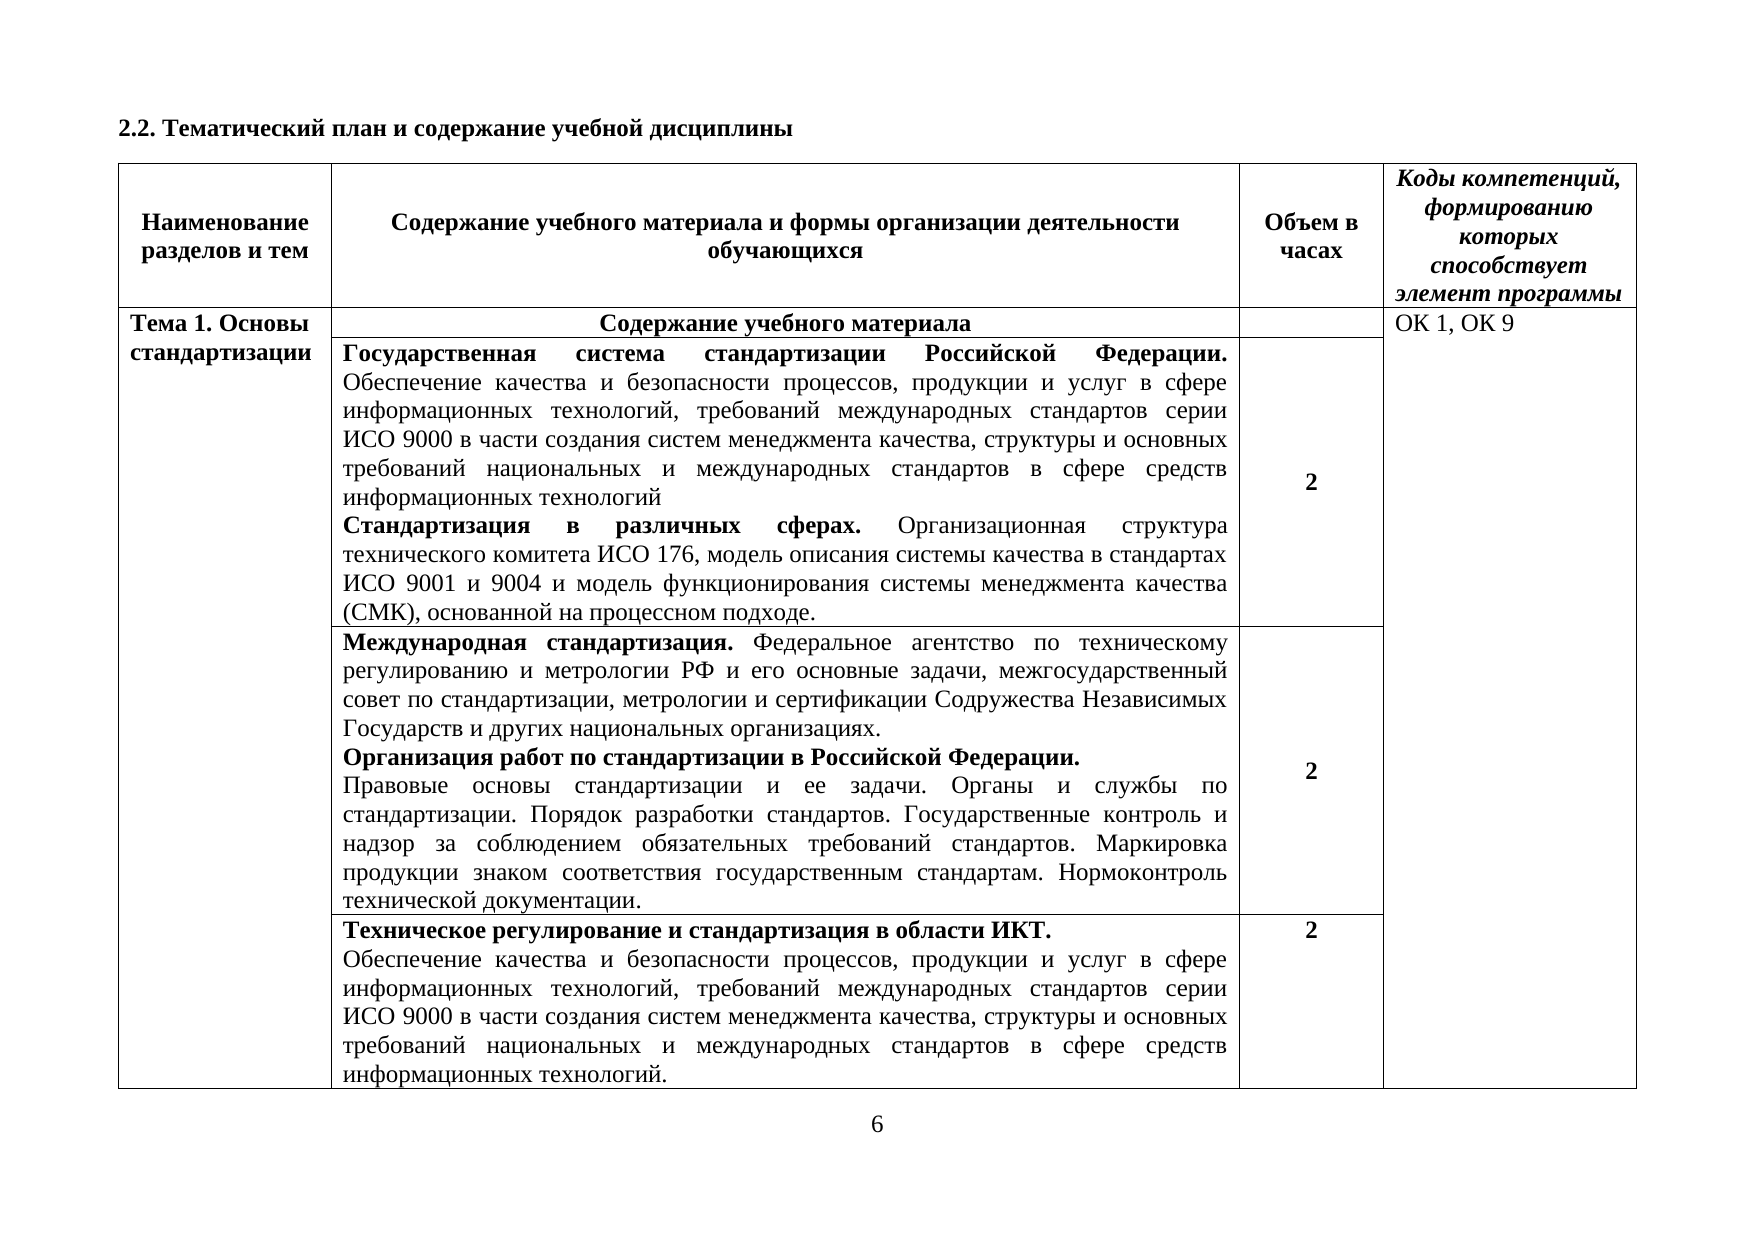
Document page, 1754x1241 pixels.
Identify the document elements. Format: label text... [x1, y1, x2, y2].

table_cell Международная стандартизация. Федеральное агентство по техническому регулированию и метрологии РФ и его основные задачи, межгосударственный совет по стандартизации, метрологии и сертификации Содружества Независимых Государств и других национальных организациях. Организация работ по стандартизации в Российской Федерации. Правовые основы стандартизации и ее задачи. Органы и службы по стандартизации. Порядок разработки стандартов. Государственные контроль и надзор за соблюдением обязательных требований стандартов. Маркировка продукции знаком соответствия государственным стандартам. Нормоконтроль технической документации. [332, 627, 1239, 914]
table_cell Государственная система стандартизации Российской Федерации. Обеспечение качества и безопасности процессов, продукции и услуг в сфере информационных технологий, требований международных стандартов серии ИСО 9000 в части создания систем менеджмента качества, структуры и основных требований национальных и международных стандартов в сфере средств информационных технологий Стандартизация в различных сферах. Организационная структура технического комитета ИСО 176, модель описания системы качества в стандартах ИСО 9001 и 9004 и модель функционирования системы менеджмента качества (СМК), основанной на процессном подходе. [332, 338, 1239, 626]
table_cell Тема 1. Основы стандартизации [119, 308, 331, 1088]
table_cell [1240, 308, 1383, 337]
table_cell ОК 1, ОК 9 [1384, 308, 1636, 1088]
table_cell 2 [1240, 627, 1383, 914]
table_header Содержание учебного материала и формы организации деятельности обучающихся [332, 164, 1239, 307]
table_cell 2 [1240, 915, 1383, 1088]
table_cell 2 [1240, 338, 1383, 626]
table_header Наименование разделов и тем [119, 164, 331, 307]
table_header Коды компетенций, формированию которых способствует элемент программы [1384, 164, 1636, 307]
text 2.2. Тематический план и содержание учебной дисциплины [118, 113, 1636, 142]
table_cell Техническое регулирование и стандартизация в области ИКТ. Обеспечение качества и безопасности процессов, продукции и услуг в сфере информационных технологий, требований международных стандартов серии ИСО 9000 в части создания систем менеджмента качества, структуры и основных требований национальных и международных стандартов в сфере средств информационных технологий. [332, 915, 1239, 1088]
table_cell Содержание учебного материала [332, 308, 1239, 337]
table_header Объем в часах [1240, 164, 1383, 307]
